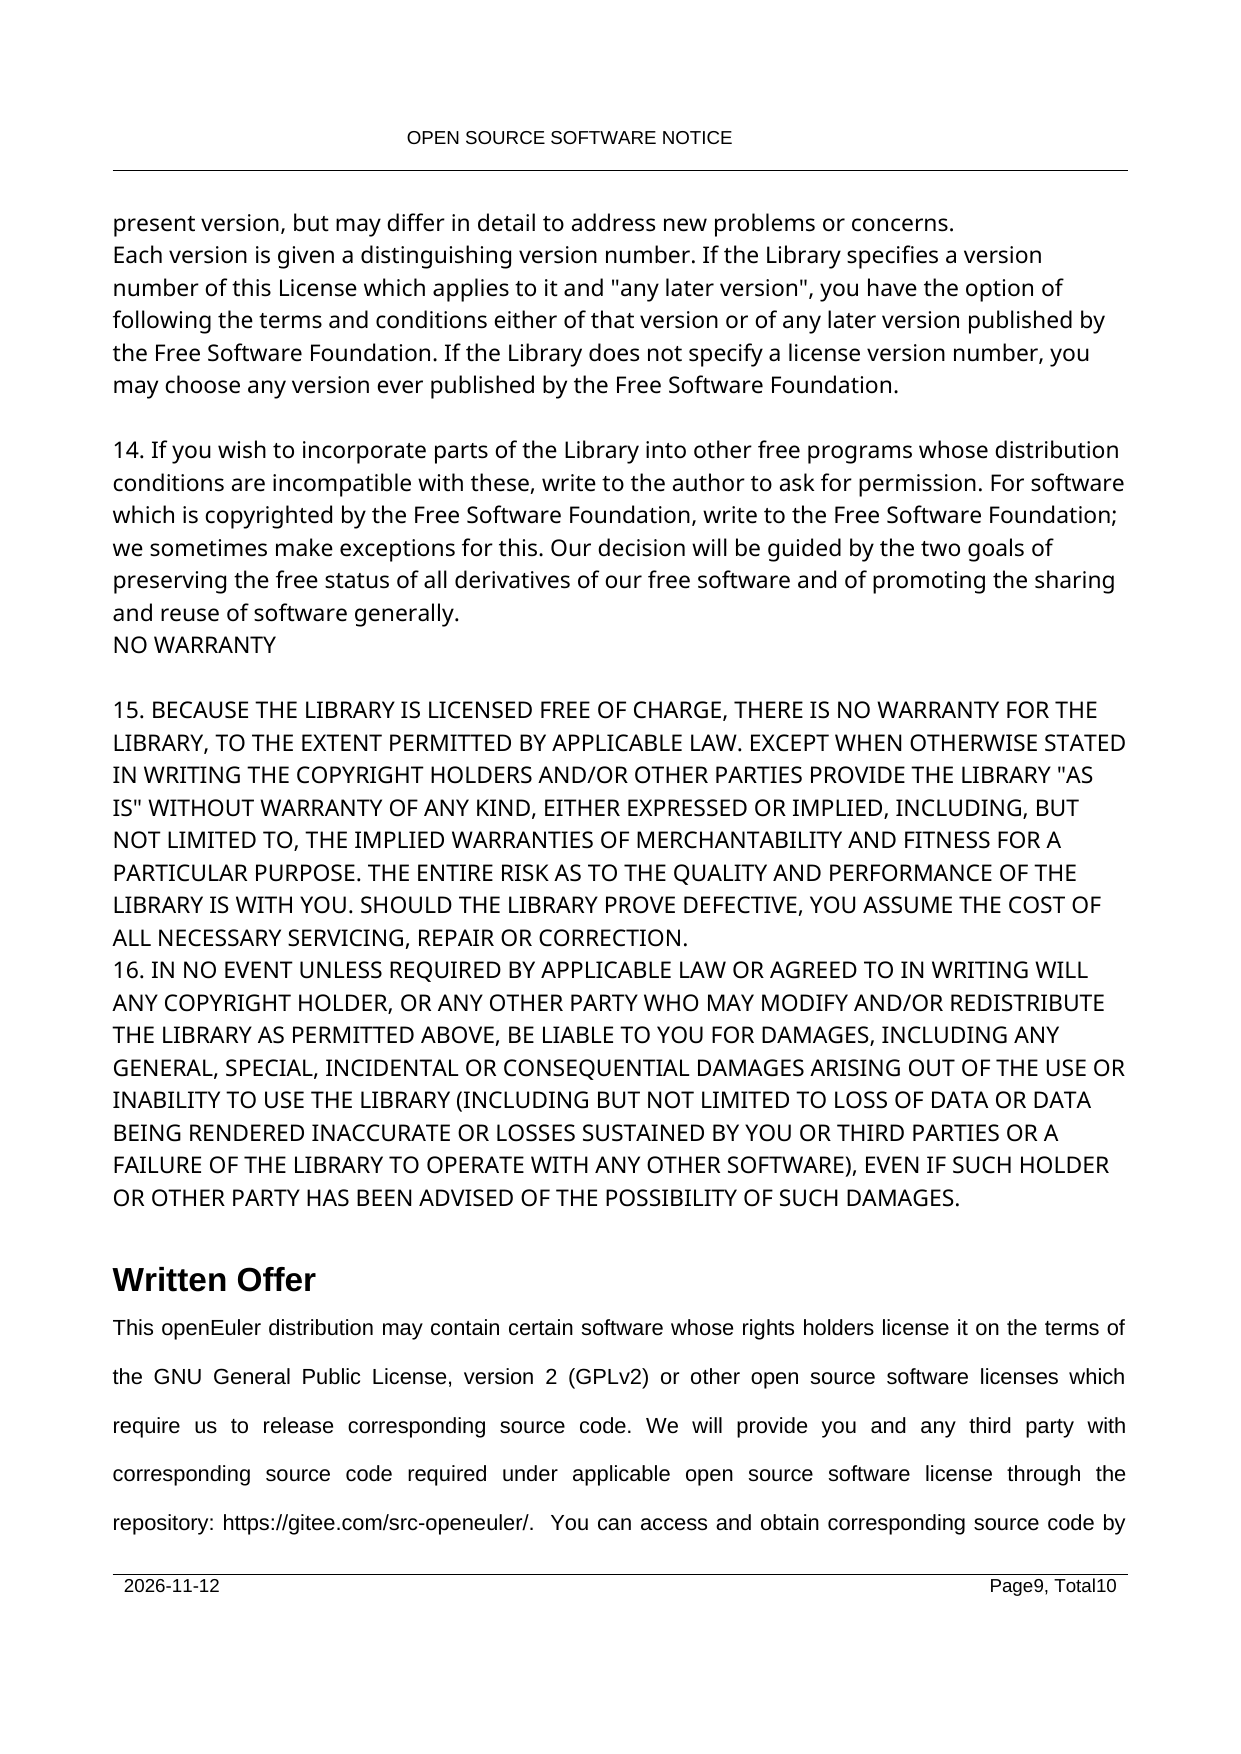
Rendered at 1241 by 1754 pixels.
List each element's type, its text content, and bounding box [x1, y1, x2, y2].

text Written Offer [112, 1246, 1128, 1311]
text NO WARRANTY [112, 629, 1128, 661]
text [112, 206, 1128, 239]
text 16. IN NO EVENT UNLESS REQUIRED BY APPLICABLE LAW OR AGREED TO IN WRITING WILL ANY COPYRIGHT HOLDER, OR ANY OTHER PARTY WHO MAY MODIFY AND/OR REDISTRIBUTE THE LIBRARY AS PERMITTED ABOVE, BE LIABLE TO YOU FOR DAMAGES, INCLUDING ANY GENERAL, SPECIAL, INCIDENTAL OR CONSEQUENTIAL DAMAGES ARISING OUT OF THE USE OR INABILITY TO USE THE LIBRARY (INCLUDING BUT NOT LIMITED TO LOSS OF DATA OR DATA BEING RENDERED INACCURATE OR LOSSES SUSTAINED BY YOU OR THIRD PARTIES OR A FAILURE OF THE LIBRARY TO OPERATE WITH ANY OTHER SOFTWARE), EVEN IF SUCH HOLDER OR OTHER PARTY HAS BEEN ADVISED OF THE POSSIBILITY OF SUCH DAMAGES. [112, 954, 1128, 1214]
text 14. If you wish to incorporate parts of the Library into other free programs whose distribution conditions are incompatible with these, write to the author to ask for permission. For software which is copyrighted by the Free Software Foundation, write to the Free Software Foundation; we sometimes make exceptions for this. Our decision will be guided by the two goals of preserving the free status of all derivatives of our free software and of promoting the sharing and reuse of software generally. [112, 434, 1128, 629]
text Each version is given a distinguishing version number. If the Library specifies a version number of this License which applies to it and "any later version", you have the option of following the terms and conditions either of that version or of any later version published by the Free Software Foundation. If the Library does not specify a license version number, you may choose any version ever published by the Free Software Foundation. [112, 239, 1128, 401]
text 15. BECAUSE THE LIBRARY IS LICENSED FREE OF CHARGE, THERE IS NO WARRANTY FOR THE LIBRARY, TO THE EXTENT PERMITTED BY APPLICABLE LAW. EXCEPT WHEN OTHERWISE STATED IN WRITING THE COPYRIGHT HOLDERS AND/OR OTHER PARTIES PROVIDE THE LIBRARY "AS IS" WITHOUT WARRANTY OF ANY KIND, EITHER EXPRESSED OR IMPLIED, INCLUDING, BUT NOT LIMITED TO, THE IMPLIED WARRANTIES OF MERCHANTABILITY AND FITNESS FOR A PARTICULAR PURPOSE. THE ENTIRE RISK AS TO THE QUALITY AND PERFORMANCE OF THE LIBRARY IS WITH YOU. SHOULD THE LIBRARY PROVE DEFECTIVE, YOU ASSUME THE COST OF ALL NECESSARY SERVICING, REPAIR OR CORRECTION. [112, 694, 1128, 954]
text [112, 1311, 1128, 1539]
